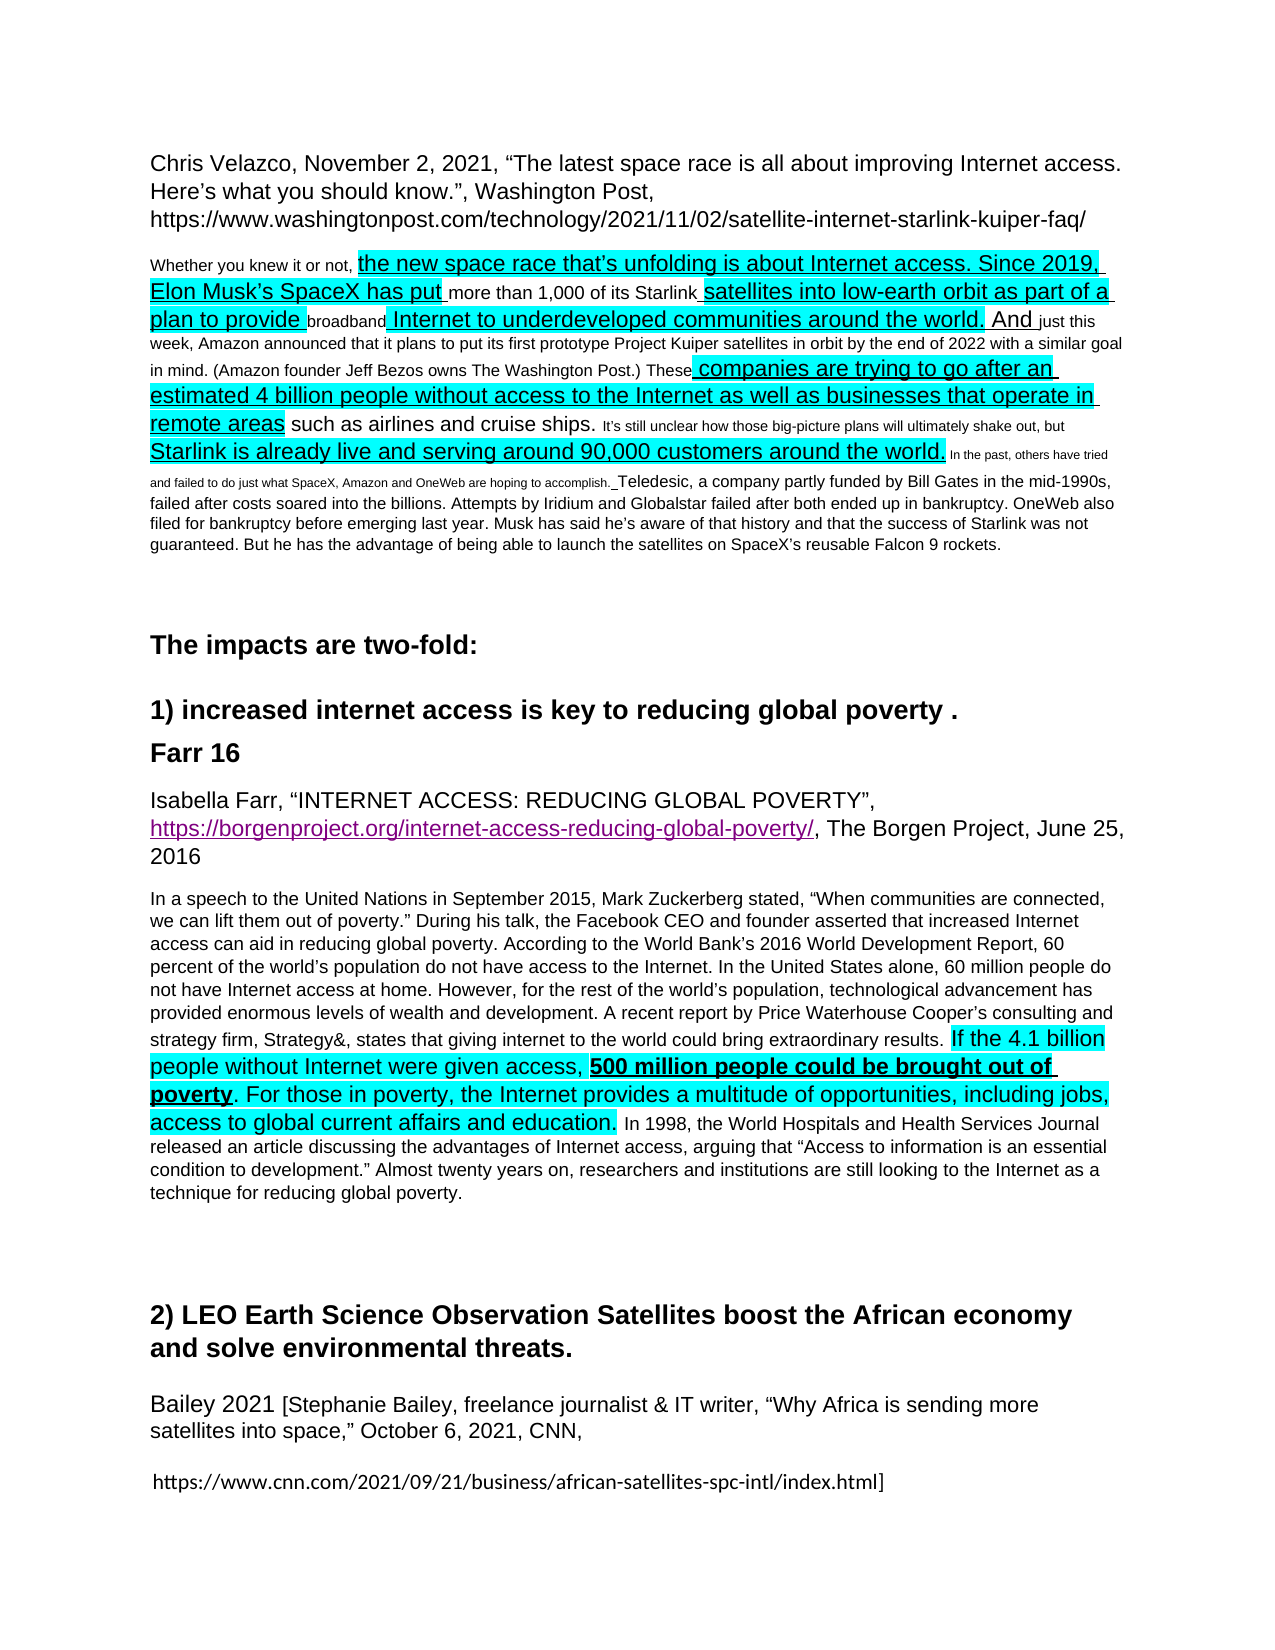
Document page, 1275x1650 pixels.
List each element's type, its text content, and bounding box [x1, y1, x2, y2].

text https://www.cnn.com/2021/09/21/business/african-satellites-spc-intl/index.html] [152, 1468, 1017, 1494]
subtitle The impacts are two-fold: [150, 629, 1125, 661]
text Whether you knew it or not, the new space race that’s unfolding is about Internet access. Since 2019, Elon Musk’s SpaceX has put more than 1,000 of its Starlink satellites into low-earth orbit as part of a plan to provide broadband Internet to underdeveloped communities around the world. And just this week, Amazon announced that it plans to put its first prototype Project Kuiper satellites in orbit by the end of 2022 with a similar goal in mind. (Amazon founder Jeff Bezos owns The Washington Post.) These companies are trying to go after an estimated 4 billion people without access to the Internet as well as businesses that operate in remote areas such as airlines and cruise ships. It’s still unclear how those big-picture plans will ultimately shake out, but Starlink is already live and serving around 90,000 customers around the world. In the past, others have tried and failed to do just what SpaceX, Amazon and OneWeb are hoping to accomplish. Teledesic, a company partly funded by Bill Gates in the mid-1990s, failed after costs soared into the billions. Attempts by Iridium and Globalstar failed after both ended up in bankruptcy. OneWeb also filed for bankruptcy before emerging last year. Musk has said he’s aware of that history and that the success of Starlink was not guaranteed. But he has the advantage of being able to launch the satellites on SpaceX’s reusable Falcon 9 rockets. [150, 250, 1125, 553]
text Chris Velazco, November 2, 2021, “The latest space race is all about improving Internet access. Here’s what you should know.”, Washington Post, https://www.washingtonpost.com/technology/2021/11/02/satellite-internet-starlink-kuiper-faq/ [150, 150, 1125, 232]
subtitle 1) increased internet access is key to reducing global poverty . [150, 694, 1125, 725]
subtitle 2) LEO Earth Science Observation Satellites boost the African economy and solve environmental threats. [150, 1299, 1125, 1363]
text In a speech to the United Nations in September 2015, Mark Zuckerberg stated, “When communities are connected, we can lift them out of poverty.” During his talk, the Facebook CEO and founder asserted that increased Internet access can aid in reducing global poverty. According to the World Bank’s 2016 World Development Report, 60 percent of the world’s population do not have access to the Internet. In the United States alone, 60 million people do not have Internet access at home. However, for the rest of the world’s population, technological advancement has provided enormous levels of wealth and development. A recent report by Price Waterhouse Cooper’s consulting and strategy firm, Strategy&, states that giving internet to the world could bring extraordinary results. If the 4.1 billion people without Internet were given access, 500 million people could be brought out of poverty. For those in poverty, the Internet provides a multitude of opportunities, including jobs, access to global current affairs and education. In 1998, the World Hospitals and Health Services Journal released an article discussing the advantages of Internet access, arguing that “Access to information is an essential condition to development.” Almost twenty years on, researchers and institutions are still looking to the Internet as a technique for reducing global poverty. [150, 887, 1125, 1203]
text Isabella Farr, “INTERNET ACCESS: REDUCING GLOBAL POVERTY”, https://borgenproject.org/internet-access-reducing-global-poverty/, The Borgen Project, June 25, 2016 [150, 787, 1125, 869]
text Farr 16 [150, 737, 1125, 768]
text Bailey 2021 [Stephanie Bailey, freelance journalist & IT writer, “Why Africa is sending more satellites into space,” October 6, 2021, CNN, [150, 1390, 1125, 1443]
